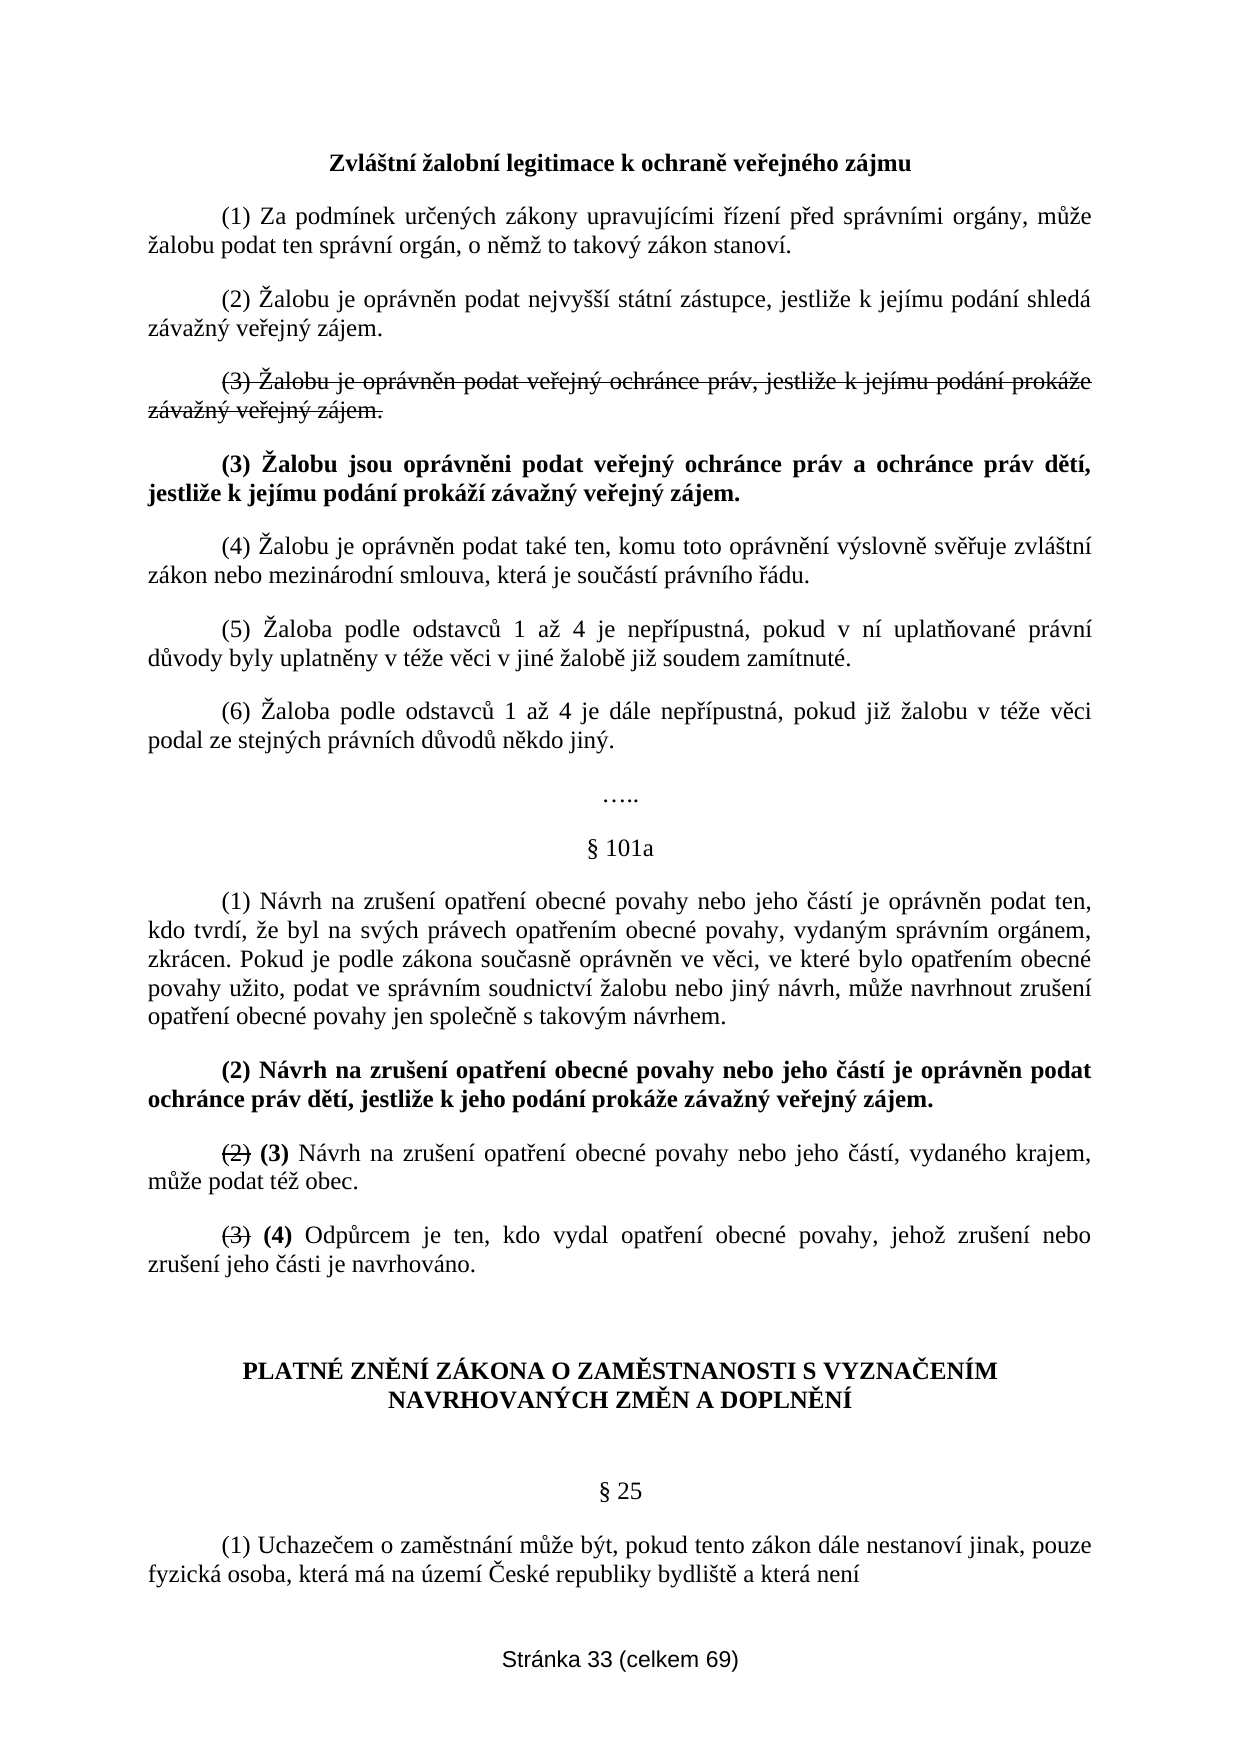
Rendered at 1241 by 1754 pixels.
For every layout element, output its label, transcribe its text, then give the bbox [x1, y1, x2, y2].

text ….. [148, 779, 1093, 808]
text (2) Žalobu je oprávněn podat nejvyšší státní zástupce, jestliže k jejímu podání shledá závažný veřejný zájem. [148, 284, 1093, 341]
text (1) Uchazečem o zaměstnání může být, pokud tento zákon dále nestanoví jinak, pouze fyzická osoba, která má na území České republiky bydliště a která není [148, 1530, 1093, 1588]
text (3) Žalobu je oprávněn podat veřejný ochránce práv, jestliže k jejímu podání prokáže závažný veřejný zájem. [148, 366, 1093, 424]
text (3) Žalobu jsou oprávněni podat veřejný ochránce práv a ochránce práv dětí, jestliže k jejímu podání prokáží závažný veřejný zájem. [148, 449, 1093, 506]
text § 25 [148, 1476, 1093, 1505]
text (1) Návrh na zrušení opatření obecné povahy nebo jeho částí je oprávněn podat ten, kdo tvrdí, že byl na svých právech opatřením obecné povahy, vydaným správním orgánem, zkrácen. Pokud je podle zákona současně oprávněn ve věci, ve které bylo opatřením obecné povahy užito, podat ve správním soudnictví žalobu nebo jiný návrh, může navrhnout zrušení opatření obecné povahy jen společně s takovým návrhem. [148, 886, 1093, 1030]
text (2) (3) Návrh na zrušení opatření obecné povahy nebo jeho částí, vydaného krajem, může podat též obec. [148, 1138, 1093, 1195]
text (6) Žaloba podle odstavců 1 až 4 je dále nepřípustná, pokud již žalobu v téže věci podal ze stejných právních důvodů někdo jiný. [148, 696, 1093, 754]
text PLATNÉ ZNĚNÍ ZÁKONA O ZAMĚSTNANOSTI S VYZNAČENÍM NAVRHOVANÝCH ZMĚN A DOPLNĚNÍ [148, 1356, 1093, 1414]
text (1) Za podmínek určených zákony upravujícími řízení před správními orgány, může žalobu podat ten správní orgán, o němž to takový zákon stanoví. [148, 201, 1093, 259]
text (4) Žalobu je oprávněn podat také ten, komu toto oprávnění výslovně svěřuje zvláštní zákon nebo mezinárodní smlouva, která je součástí právního řádu. [148, 531, 1093, 589]
text (5) Žaloba podle odstavců 1 až 4 je nepřípustná, pokud v ní uplatňované právní důvody byly uplatněny v téže věci v jiné žalobě již soudem zamítnuté. [148, 614, 1093, 671]
text Zvláštní žalobní legitimace k ochraně veřejného zájmu [148, 148, 1093, 176]
text (2) Návrh na zrušení opatření obecné povahy nebo jeho částí je oprávněn podat ochránce práv dětí, jestliže k jeho podání prokáže závažný veřejný zájem. [148, 1055, 1093, 1113]
text (3) (4) Odpůrcem je ten, kdo vydal opatření obecné povahy, jehož zrušení nebo zrušení jeho části je navrhováno. [148, 1220, 1093, 1278]
text § 101a [148, 833, 1093, 861]
